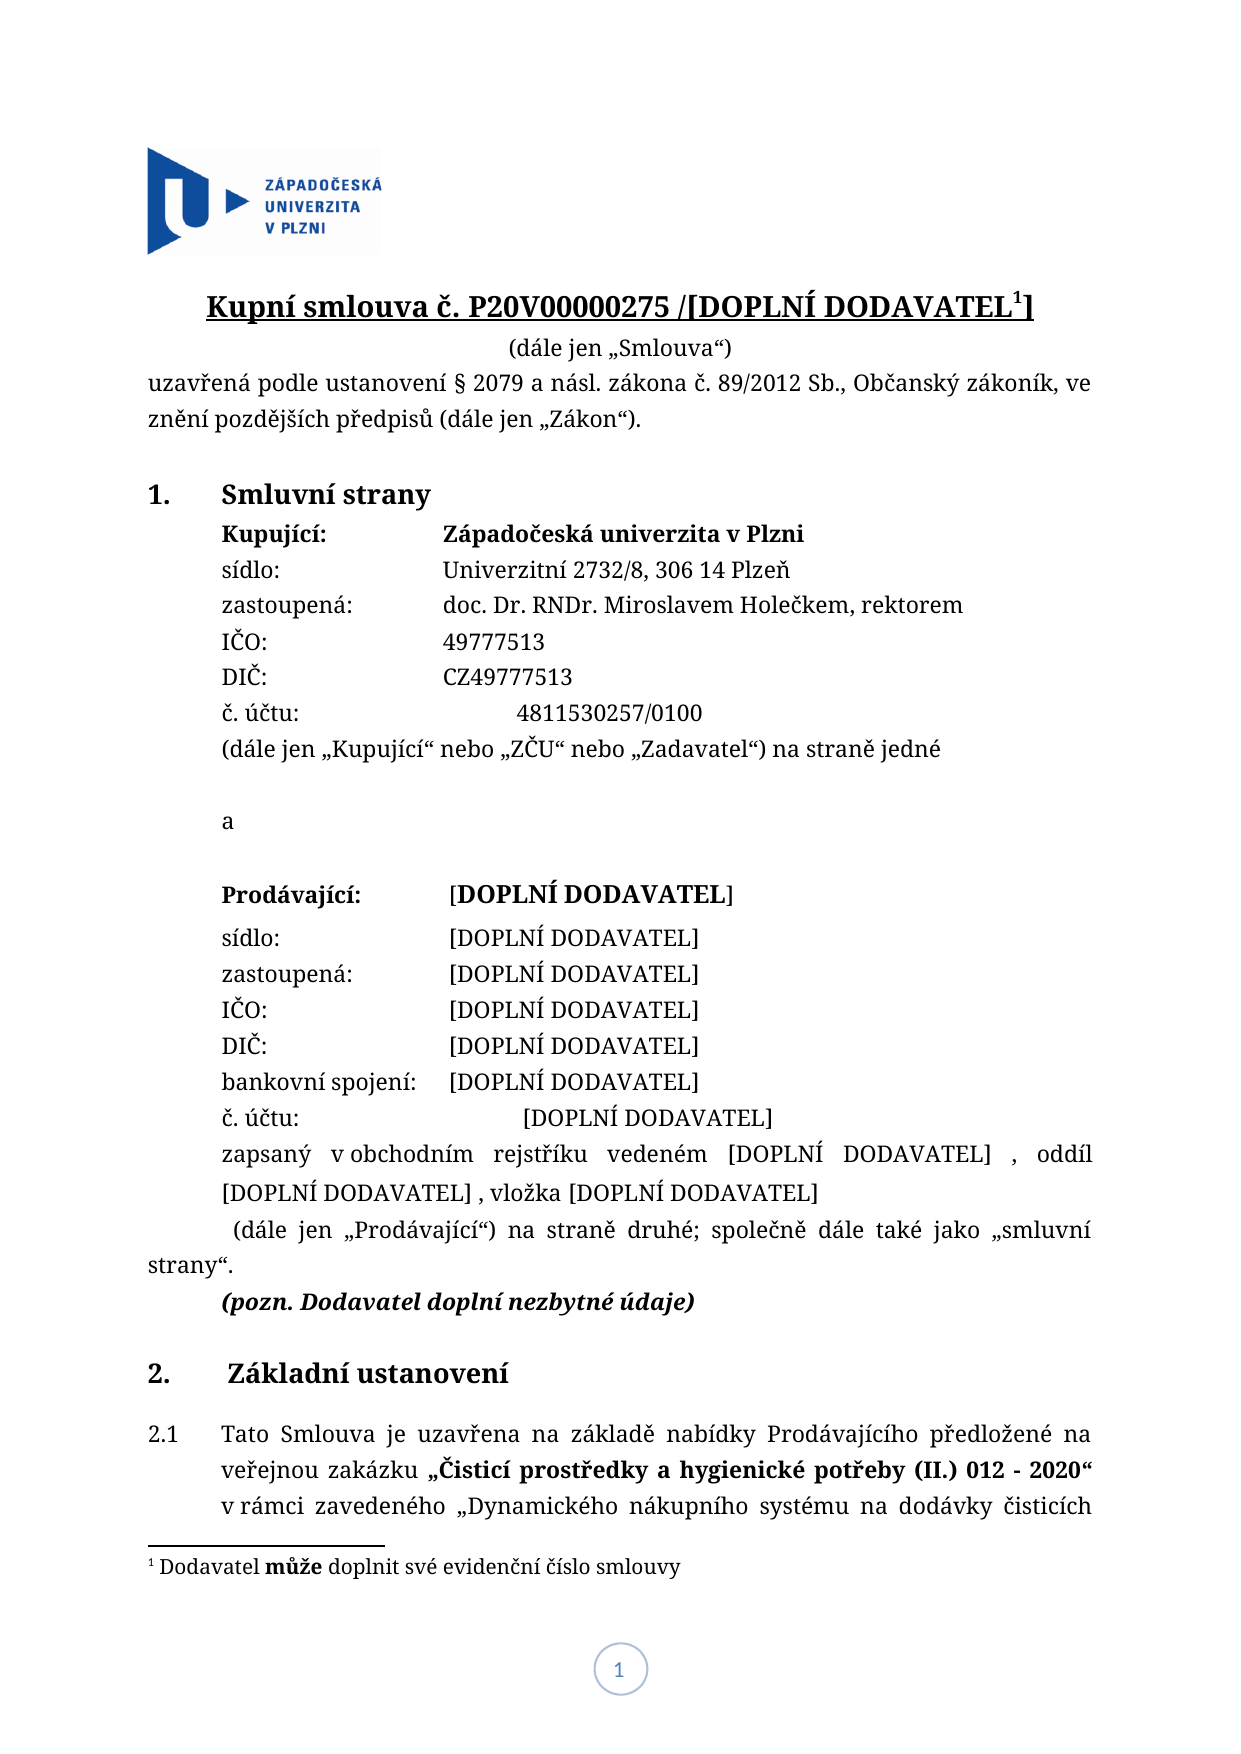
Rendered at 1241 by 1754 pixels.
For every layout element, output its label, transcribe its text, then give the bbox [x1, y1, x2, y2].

text 1. Smluvní strany [148, 475, 1093, 512]
text a [221, 805, 1093, 836]
text 2. Základní ustanovení [148, 1355, 1093, 1392]
text (pozn. Dodavatel doplní nezbytné údaje) [148, 1285, 1093, 1317]
text zastoupená: [DOPLNÍ DODAVATEL] [221, 958, 1093, 989]
text Prodávající: [DOPLNÍ DODAVATEL] [148, 877, 1093, 911]
text Kupní smlouva č. P20V00000275 /[DOPLNÍ DODAVATEL] [148, 286, 1093, 326]
text DIČ: CZ49777513 [221, 661, 1093, 693]
text bankovní spojení: [DOPLNÍ DODAVATEL] [148, 1066, 1093, 1097]
text IČO: [DOPLNÍ DODAVATEL] [221, 994, 1093, 1026]
text (dále jen „Kupující“ nebo „ZČU“ nebo „Zadavatel“) na straně jedné [221, 733, 1093, 764]
text IČO: 49777513 [221, 625, 1093, 657]
text zapsaný v obchodním rejstříku vedeném [DOPLNÍ DODAVATEL] , oddíl [DOPLNÍ DODAVATEL] , vložka [DOPLNÍ DODAVATEL] [221, 1138, 1093, 1208]
text č. účtu: 4811530257/0100 [221, 697, 1093, 728]
text (dále jen „Prodávající“) na straně druhé; společně dále také jako „smluvní strany“. [148, 1213, 1093, 1281]
text sídlo: Univerzitní 2732/8, 306 14 Plzeň [221, 553, 1093, 585]
picture [147, 147, 382, 255]
text zastoupená: doc. Dr. RNDr. Miroslavem Holečkem, rektorem [221, 589, 1093, 621]
text DIČ: [DOPLNÍ DODAVATEL] [221, 1030, 1093, 1061]
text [148, 1418, 1093, 1521]
text sídlo: [DOPLNÍ DODAVATEL] [221, 922, 1093, 954]
text Kupující: Západočeská univerzita v Plzni [221, 518, 1093, 549]
text uzavřená podle ustanovení § 2079 a násl. zákona č. 89/2012 Sb., Občanský zákoník, ve znění pozdějších předpisů (dále jen „Zákon“). [148, 367, 1093, 434]
text (dále jen „Smlouva“) [148, 331, 1093, 363]
text č. účtu: [DOPLNÍ DODAVATEL] [221, 1102, 1093, 1133]
